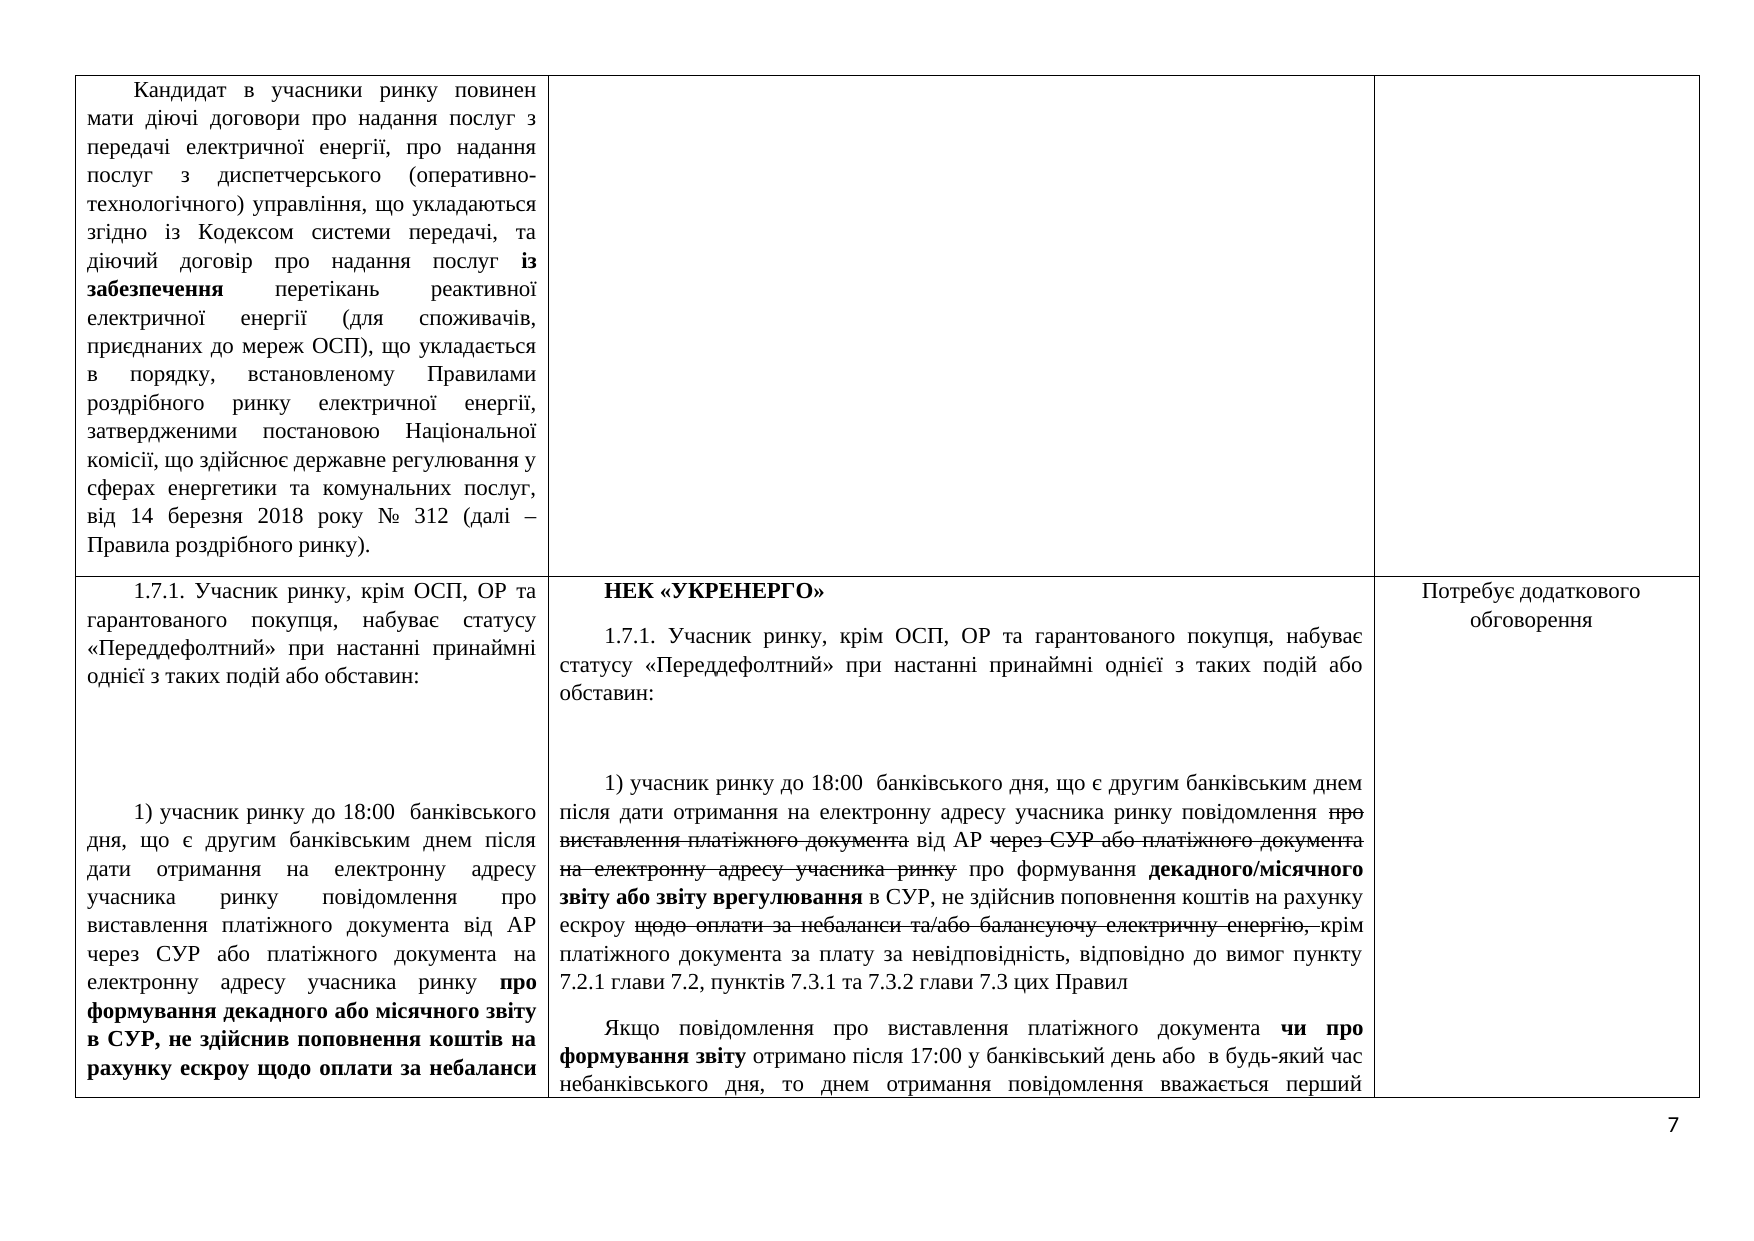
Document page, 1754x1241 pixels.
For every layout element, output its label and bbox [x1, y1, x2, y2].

table_cell [1375, 577, 1699, 1097]
table_cell [76, 76, 548, 576]
table_cell [1375, 76, 1699, 576]
table_cell [549, 76, 1374, 576]
table_cell [76, 577, 548, 1097]
table_cell [549, 577, 1374, 1097]
